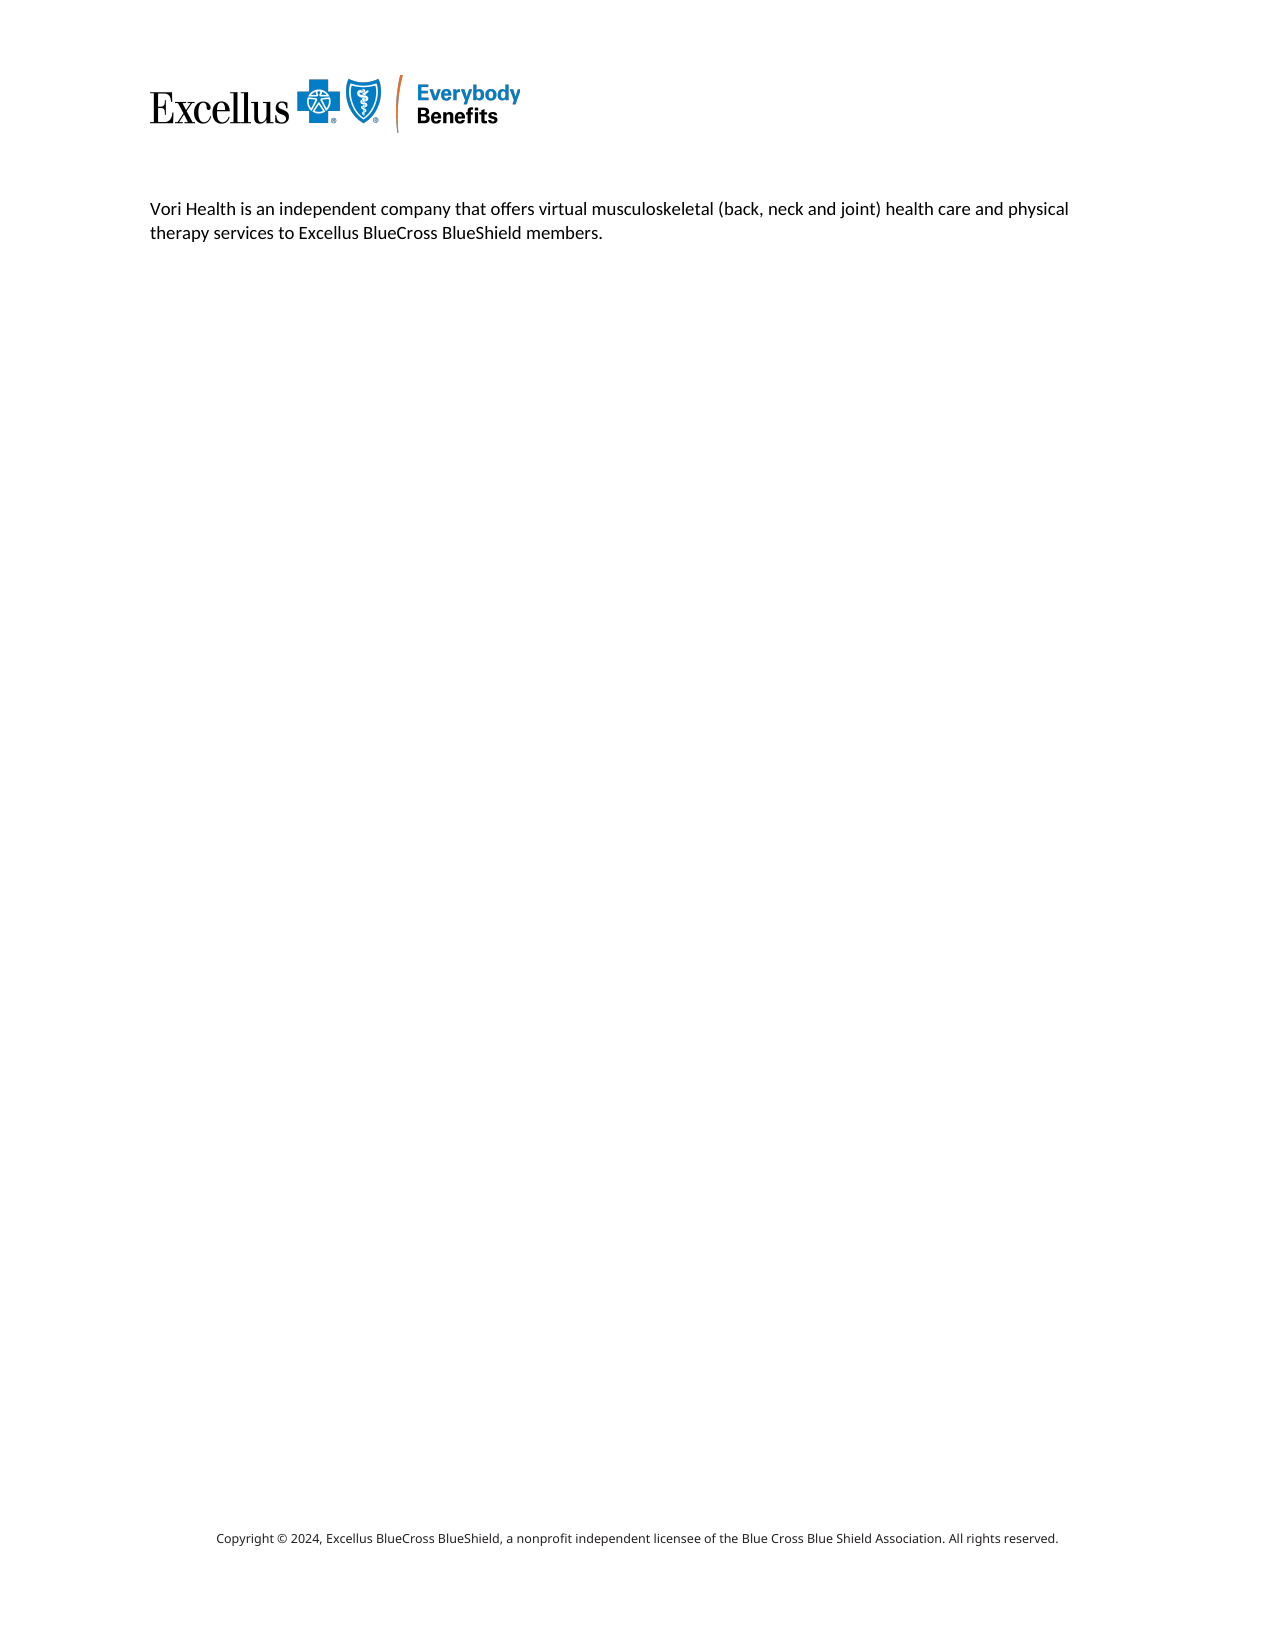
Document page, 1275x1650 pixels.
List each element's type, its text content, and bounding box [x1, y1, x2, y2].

picture [150, 75, 520, 133]
text Vori Health is an independent company that offers virtual musculoskeletal (back, neck and joint) health care and physical therapy services to Excellus BlueCross BlueShield members. [150, 197, 1125, 244]
